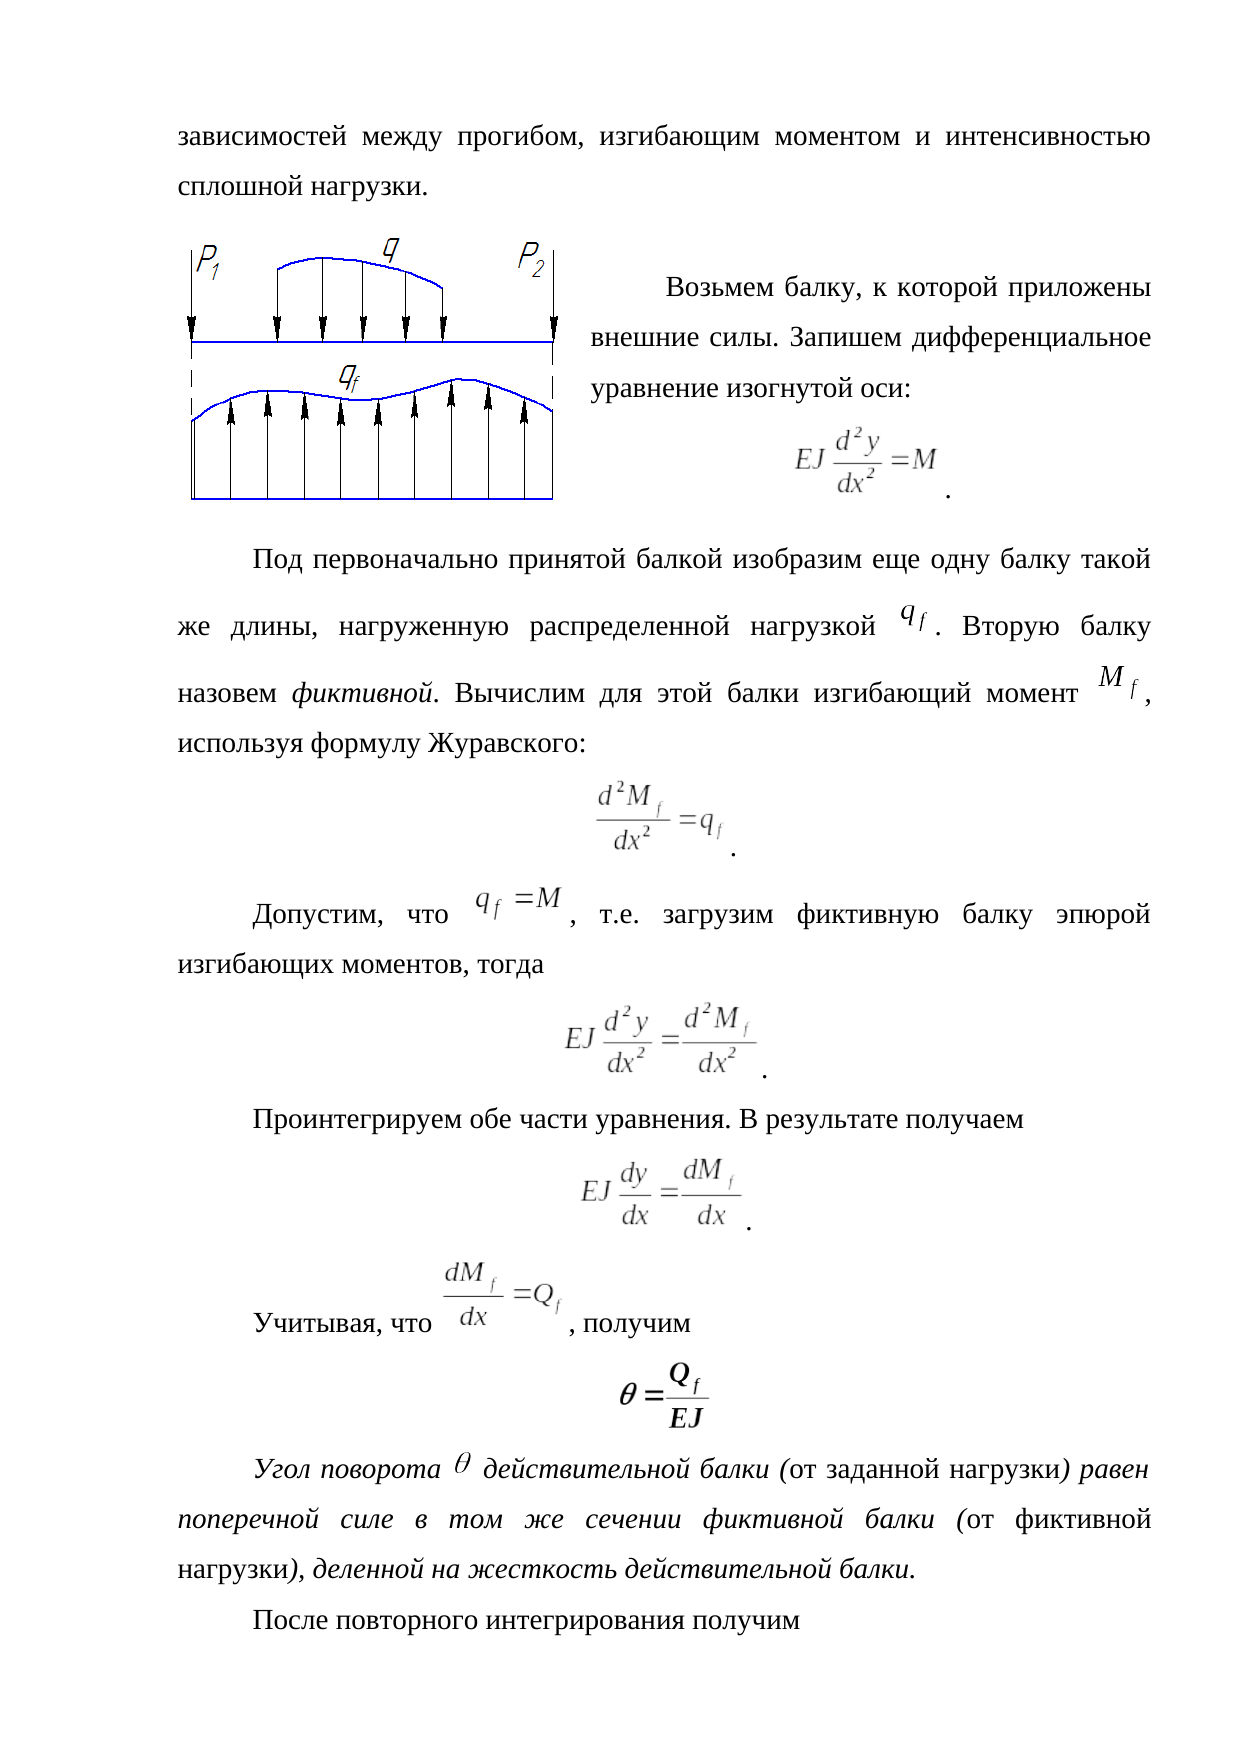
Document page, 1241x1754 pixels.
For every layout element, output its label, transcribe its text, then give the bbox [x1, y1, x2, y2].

text Возьмем балку, к которой приложены внешние силы. Запишем дифференциальное уравнение изогнутой оси: [572, 269, 1152, 403]
text . [572, 420, 1152, 505]
text . [177, 1151, 1152, 1236]
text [177, 118, 1152, 202]
text Допустим, что , т.е. загрузим фиктивную балку эпюрой изгибающих моментов, тогда [177, 880, 1152, 980]
text Учитывая, что , получим [177, 1253, 1152, 1338]
text . [177, 997, 1152, 1084]
text Угол поворота действительной балки (от заданной нагрузки) равен поперечной силе в том же сечении фиктивной балки (от фиктивной нагрузки), деленной на жесткость действительной балки. [177, 1447, 1152, 1585]
text После повторного интегрирования получим [177, 1602, 1152, 1635]
text Под первоначально принятой балкой изобразим еще одну балку такой же длины, нагруженную распределенной нагрузкой . Вторую балку назовем фиктивной. Вычислим для этой балки изгибающий момент , используя формулу Журавского: [177, 541, 1152, 759]
text Проинтегрируем обе части уравнения. В результате получаем [177, 1101, 1152, 1135]
text . [177, 776, 1152, 863]
picture [177, 218, 572, 510]
